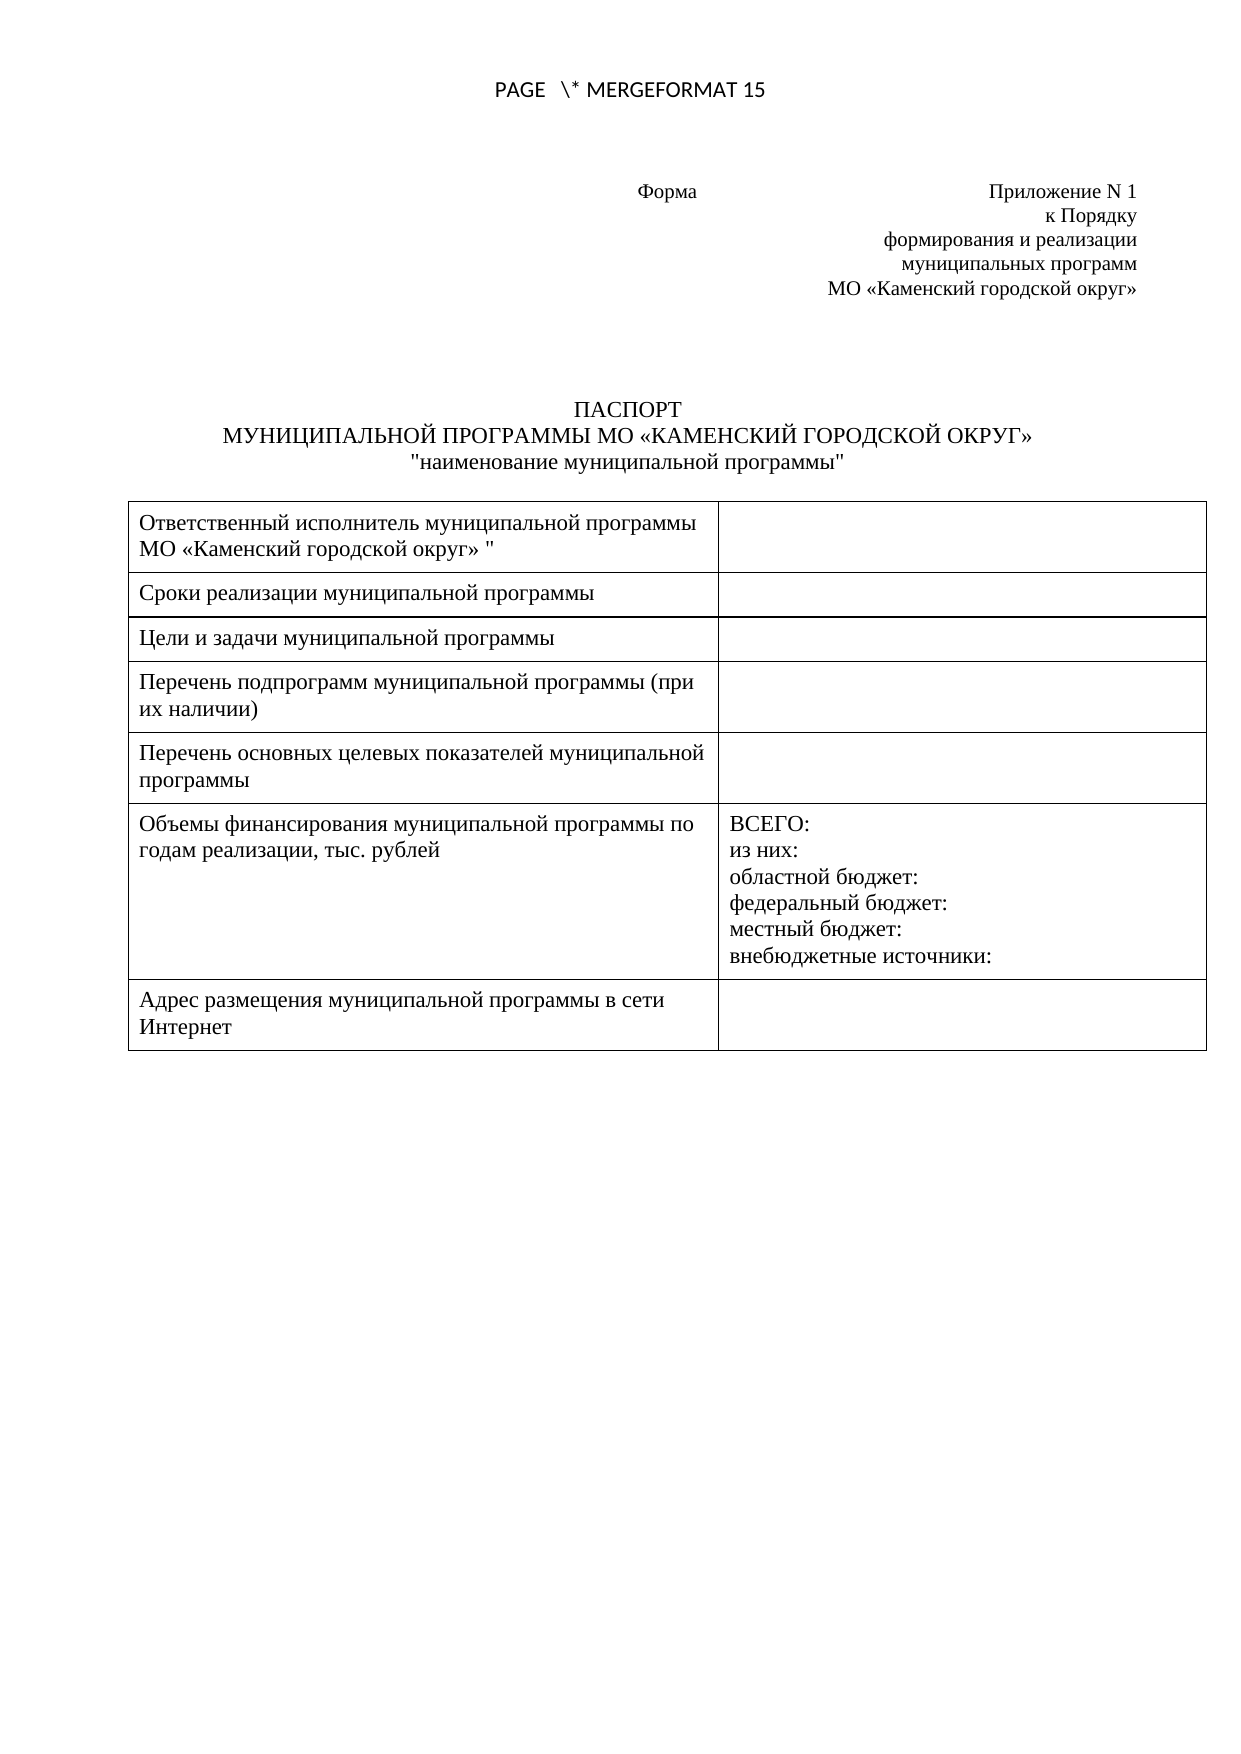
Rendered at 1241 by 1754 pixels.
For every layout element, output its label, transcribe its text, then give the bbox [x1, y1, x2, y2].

table_cell [719, 733, 1206, 803]
text муниципальных программ [118, 251, 1137, 275]
text ПАСПОРТ [118, 396, 1137, 422]
table_cell [719, 573, 1206, 616]
table_header Ответственный исполнитель муниципальной программы МО «Каменский городской округ» " [129, 502, 718, 572]
table_cell Сроки реализации муниципальной программы [129, 573, 718, 616]
table_header [719, 502, 1206, 572]
text Форма Приложение N 1 [118, 179, 1137, 203]
table_cell Перечень подпрограмм муниципальной программы (при их наличии) [129, 662, 718, 732]
table_cell ВСЕГО: из них: областной бюджет: федеральный бюджет: местный бюджет: внебюджетные источники: [719, 804, 1206, 979]
table_cell [719, 618, 1206, 661]
text МУНИЦИПАЛЬНОЙ ПРОГРАММЫ МО «КАМЕНСКИЙ ГОРОДСКОЙ ОКРУГ» [118, 422, 1137, 448]
table_cell [719, 662, 1206, 732]
table_cell Цели и задачи муниципальной программы [129, 618, 718, 661]
text "наименование муниципальной программы" [118, 448, 1137, 475]
table_cell Объемы финансирования муниципальной программы по годам реализации, тыс. рублей [129, 804, 718, 979]
table_cell Адрес размещения муниципальной программы в сети Интернет [129, 980, 718, 1050]
text МО «Каменский городской округ» [118, 275, 1137, 299]
text формирования и реализации [118, 227, 1137, 251]
table_cell [719, 980, 1206, 1050]
table_cell Перечень основных целевых показателей муниципальной программы [129, 733, 718, 803]
text к Порядку [118, 203, 1137, 227]
